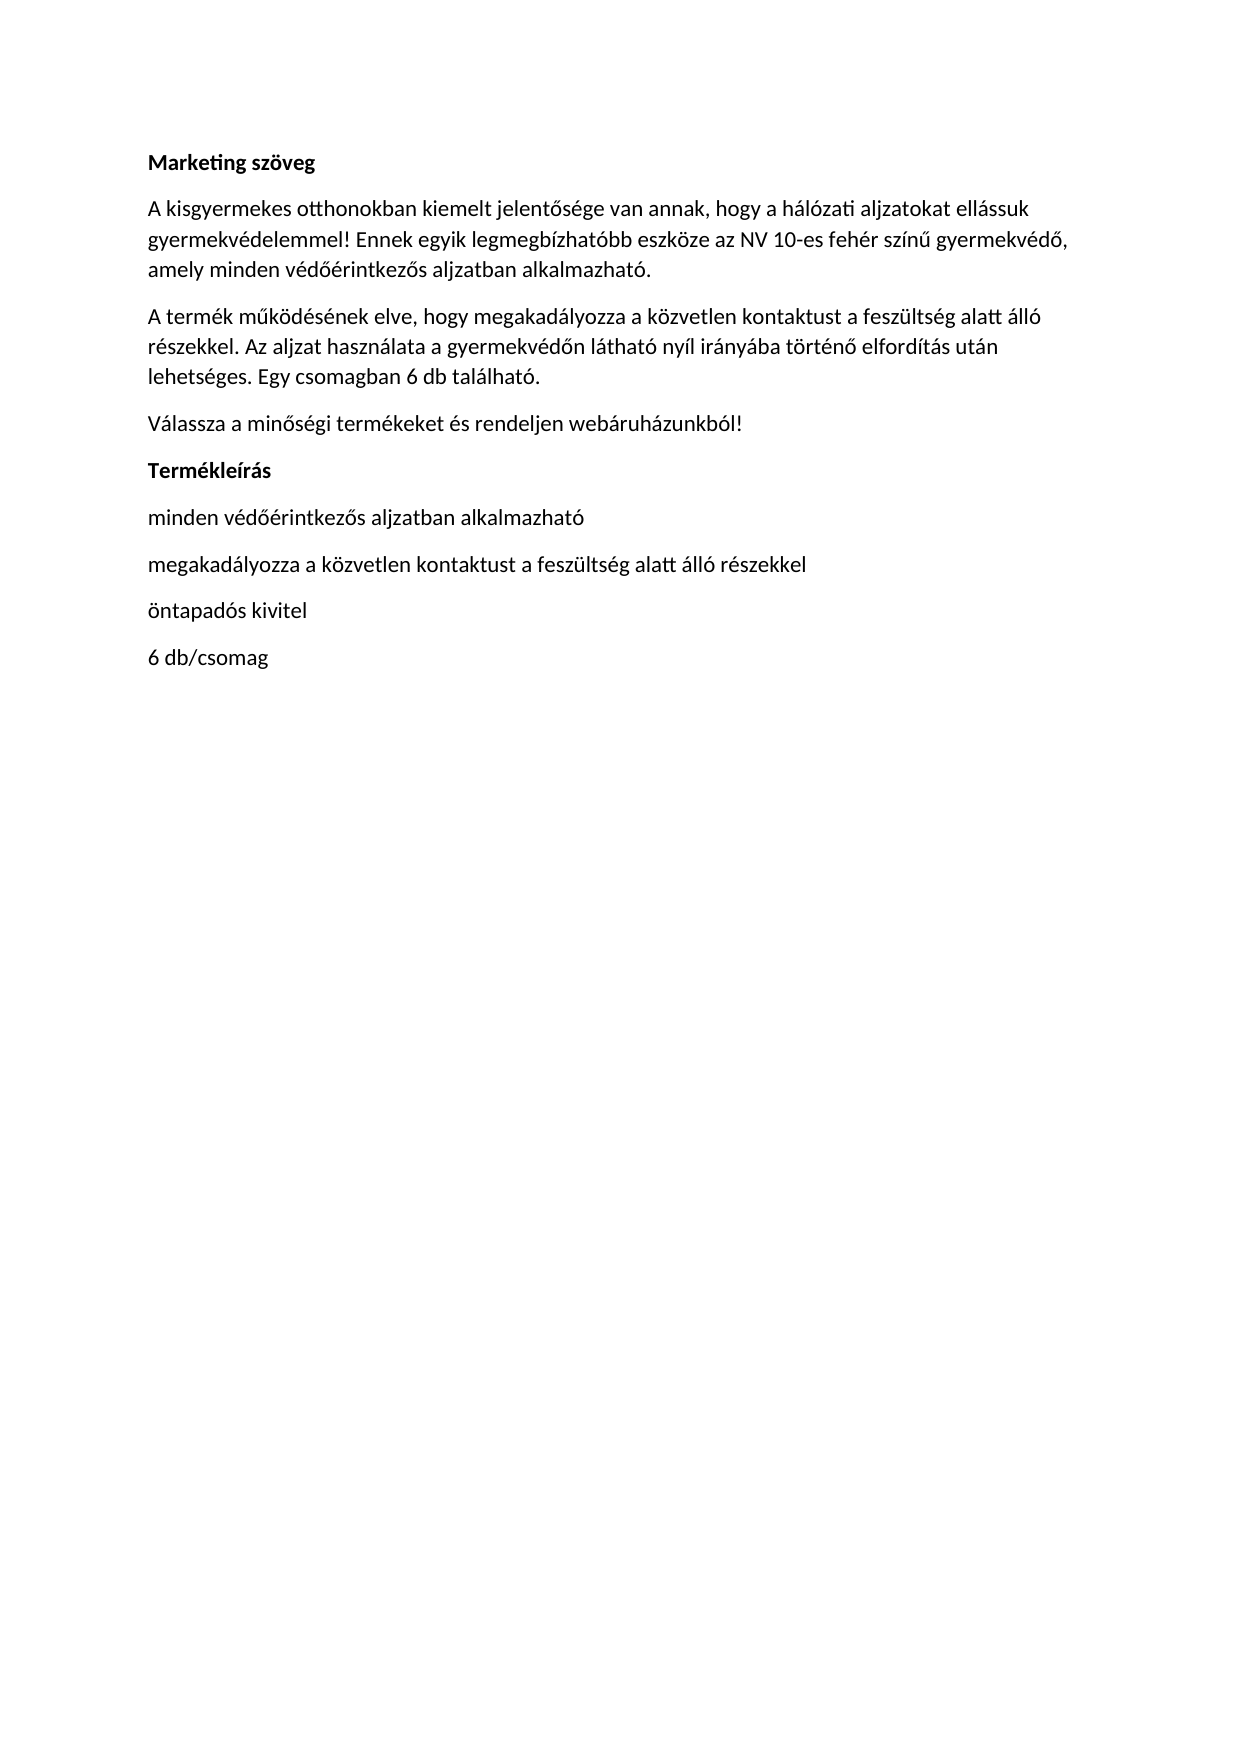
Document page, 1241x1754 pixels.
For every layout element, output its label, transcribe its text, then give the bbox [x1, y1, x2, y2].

text megakadályozza a közvetlen kontaktust a feszültség alatt álló részekkel [148, 550, 1093, 578]
text Termékleírás [148, 456, 1093, 484]
text Válassza a minőségi termékeket és rendeljen webáruházunkból! [148, 409, 1093, 437]
text A termék működésének elve, hogy megakadályozza a közvetlen kontaktust a feszültség alatt álló részekkel. Az aljzat használata a gyermekvédőn látható nyíl irányába történő elfordítás után lehetséges. Egy csomagban 6 db található. [148, 302, 1093, 390]
text 6 db/csomag [148, 643, 1093, 671]
text minden védőérintkezős aljzatban alkalmazható [148, 503, 1093, 531]
text Marketing szöveg [148, 148, 1093, 176]
text A kisgyermekes otthonokban kiemelt jelentősége van annak, hogy a hálózati aljzatokat ellássuk gyermekvédelemmel! Ennek egyik legmegbízhatóbb eszköze az NV 10-es fehér színű gyermekvédő, amely minden védőérintkezős aljzatban alkalmazható. [148, 194, 1093, 283]
text öntapadós kivitel [148, 597, 1093, 624]
